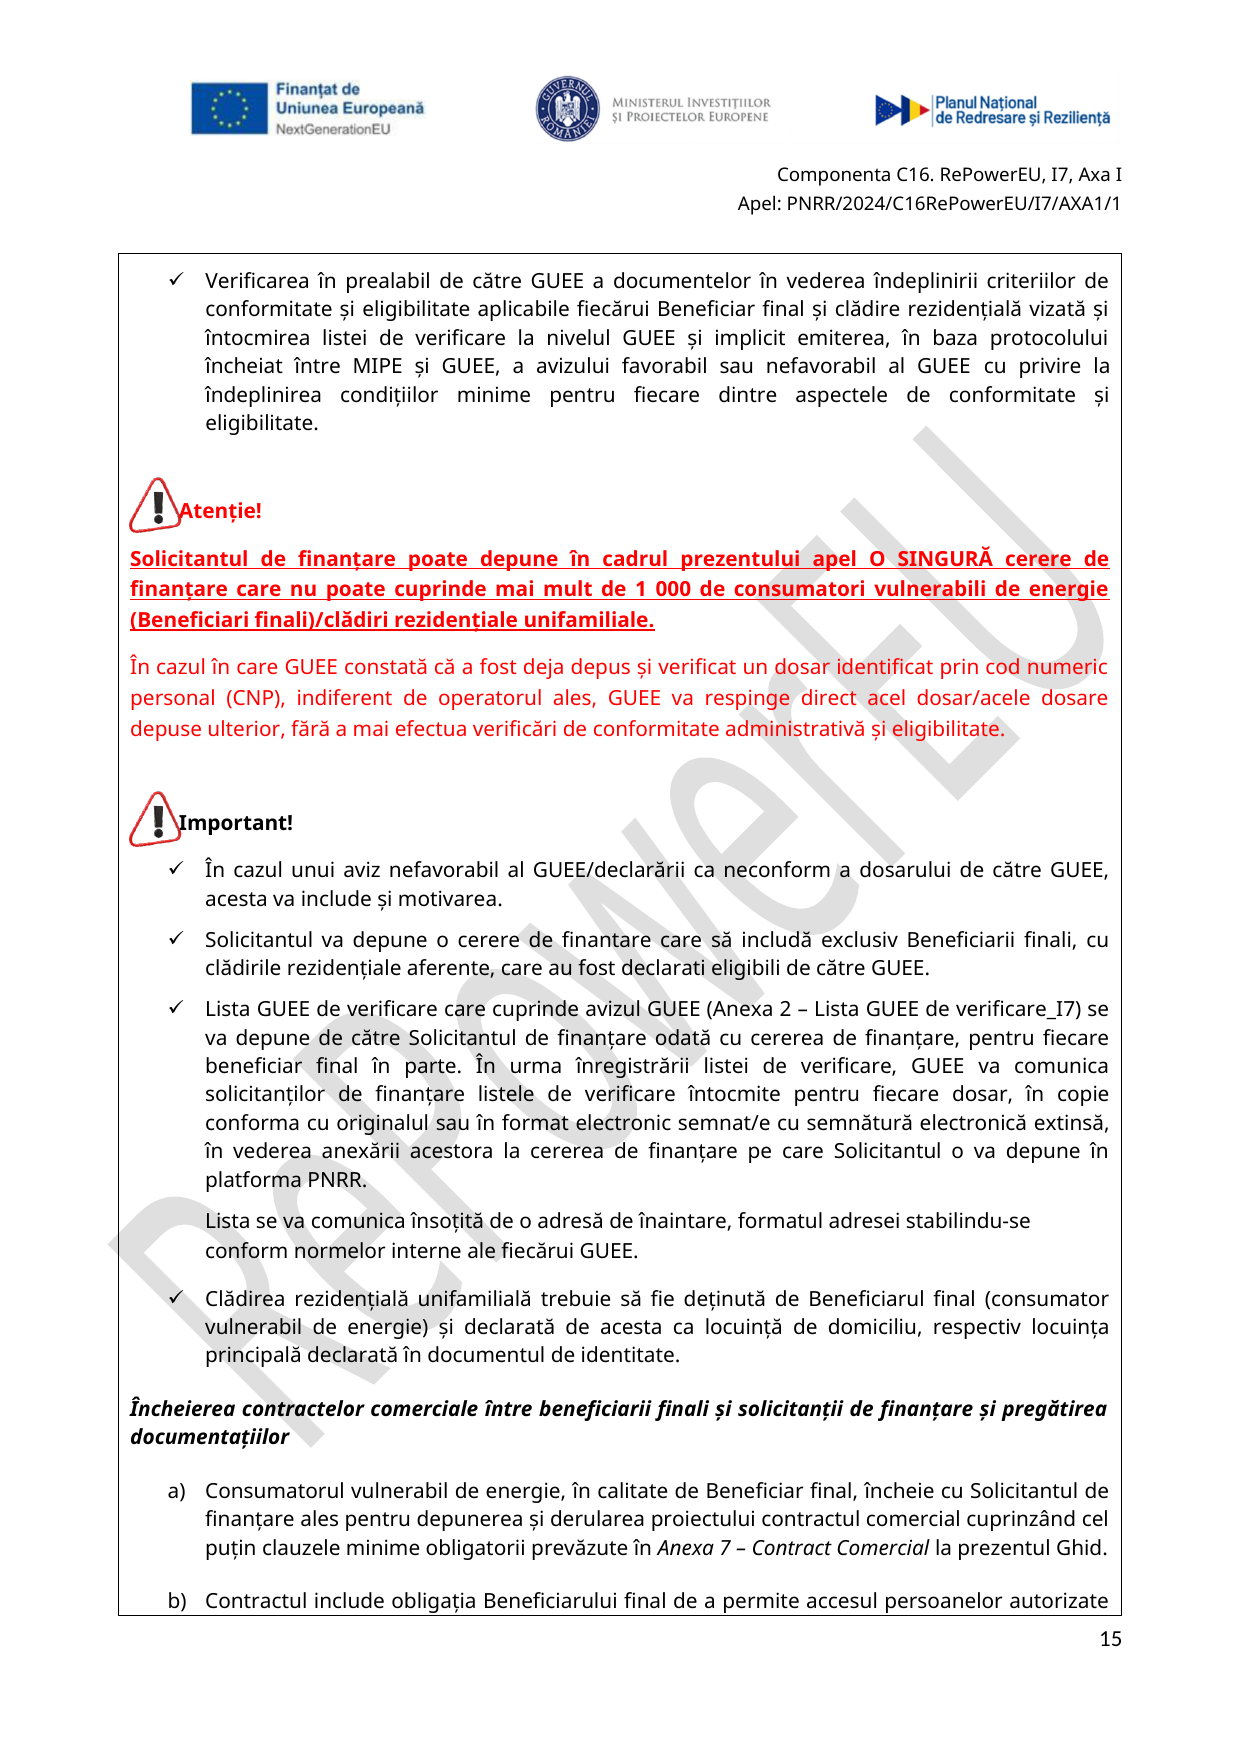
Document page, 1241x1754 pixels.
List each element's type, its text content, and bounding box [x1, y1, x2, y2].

picture [182, 73, 1123, 157]
picture [128, 473, 188, 534]
picture [128, 787, 188, 848]
